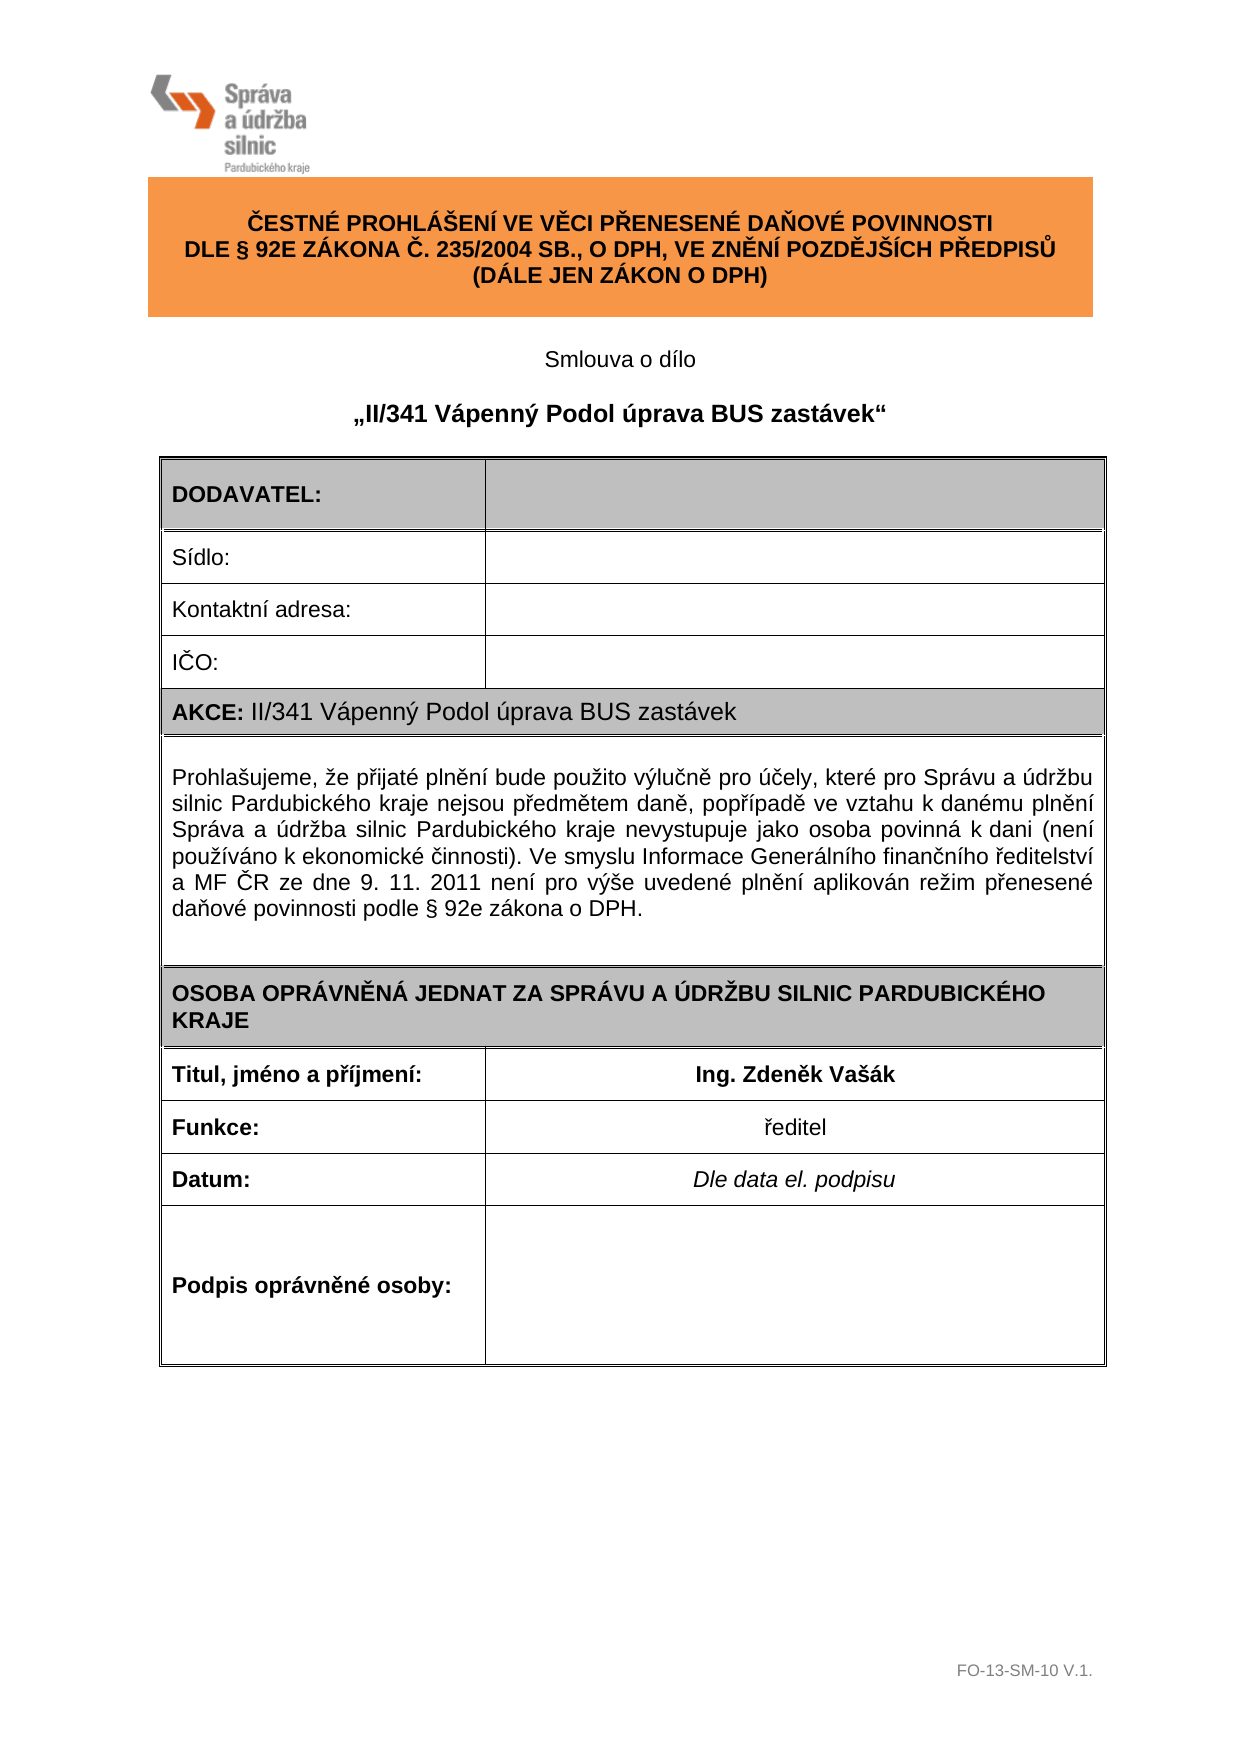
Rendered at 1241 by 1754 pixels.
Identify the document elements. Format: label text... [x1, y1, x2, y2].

table_cell Sídlo: [162, 529, 485, 583]
table_cell Datum: [162, 1154, 485, 1205]
table_cell IČO: [162, 636, 485, 688]
table_cell AKCE: II/341 Vápenný Podol úprava BUS zastávek [162, 689, 1104, 734]
table_cell Podpis oprávněné osoby: [162, 1206, 485, 1363]
table_header [486, 460, 1104, 528]
table_cell Kontaktní adresa: [162, 584, 485, 635]
table_cell osoba oprávněná jednat za SPRÁVU A ÚDRŽBU SILNIC PARDUBICKÉHO KRAJE [162, 965, 1104, 1046]
picture [147, 73, 314, 177]
text Smlouva o dílo [148, 346, 1093, 373]
table_cell [486, 1206, 1104, 1363]
text „II/341 Vápenný Podol úprava BUS zastávek“ [148, 399, 1093, 428]
table_cell ředitel [486, 1101, 1104, 1152]
table_cell [486, 636, 1104, 688]
text čestné Prohlášení ve věci přenesené daňové povinnosti [148, 210, 1093, 236]
table_cell Titul, jméno a příjmení: [162, 1046, 485, 1100]
table_cell Funkce: [162, 1101, 485, 1152]
table_cell [486, 529, 1104, 583]
table_cell [486, 584, 1104, 635]
table_header DODAVATEL: [162, 460, 485, 528]
text dle § 92e zákona č. 235/2004 Sb., o DPH, ve znění pozdějších předpisů (dále jen zákon o DPH) [148, 236, 1093, 289]
table_cell Dle data el. podpisu [486, 1154, 1104, 1205]
table_cell Ing. Zdeněk Vašák [486, 1046, 1104, 1100]
table_cell Prohlašujeme, že přijaté plnění bude použito výlučně pro účely, které pro Správu a údržbu silnic Pardubického kraje nejsou předmětem daně, popřípadě ve vztahu k danému plnění Správa a údržba silnic Pardubického kraje nevystupuje jako osoba povinná k dani (není používáno k ekonomické činnosti). Ve smyslu Informace Generálního finančního ředitelství a MF ČR ze dne 9. 11. 2011 není pro výše uvedené plnění aplikován režim přenesené daňové povinnosti podle § 92e zákona o DPH. [160, 734, 1105, 965]
